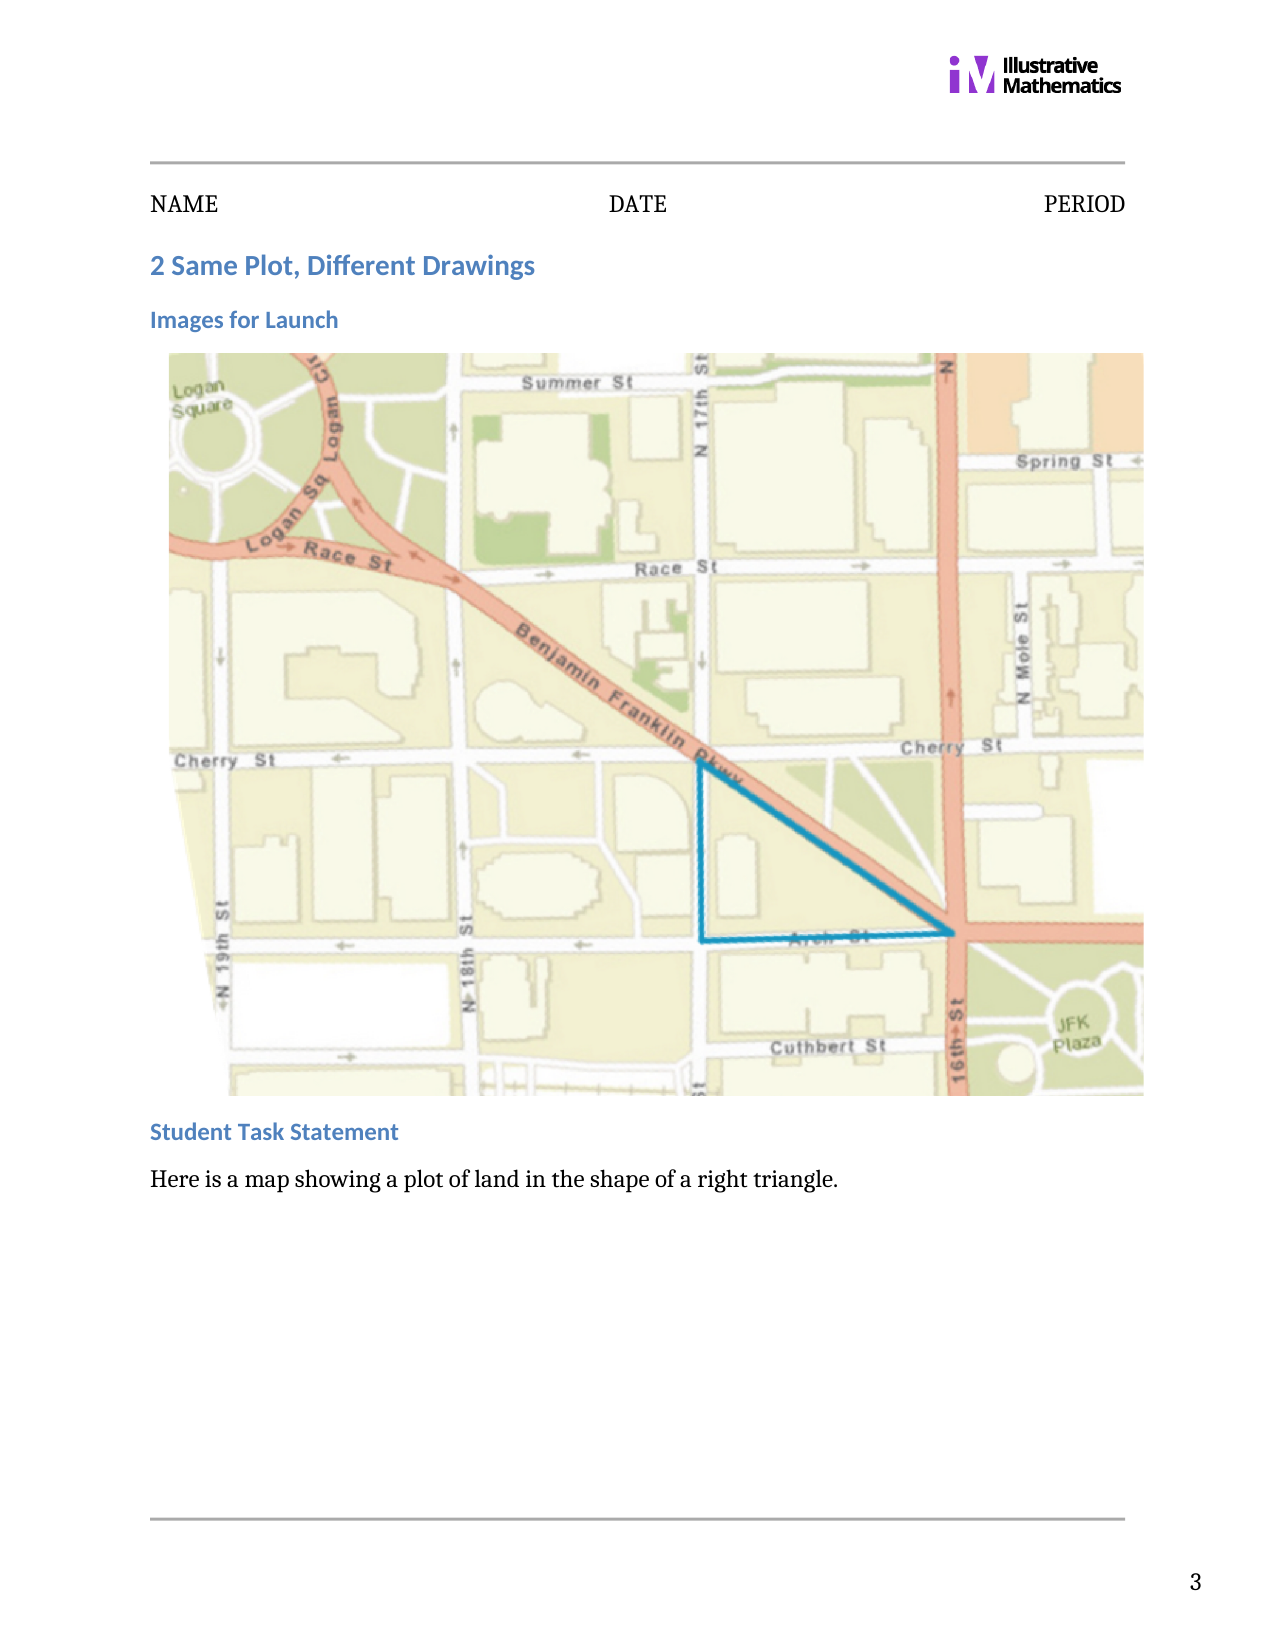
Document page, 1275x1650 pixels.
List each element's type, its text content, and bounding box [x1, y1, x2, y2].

picture [168, 353, 1144, 1096]
picture [949, 55, 1121, 93]
subtitle Student Task Statement [150, 1116, 1125, 1147]
subtitle 2 Same Plot, Different Drawings [150, 247, 1125, 283]
text Here is a map showing a plot of land in the shape of a right triangle. [150, 1165, 1125, 1194]
subtitle Images for Launch [150, 304, 1125, 334]
